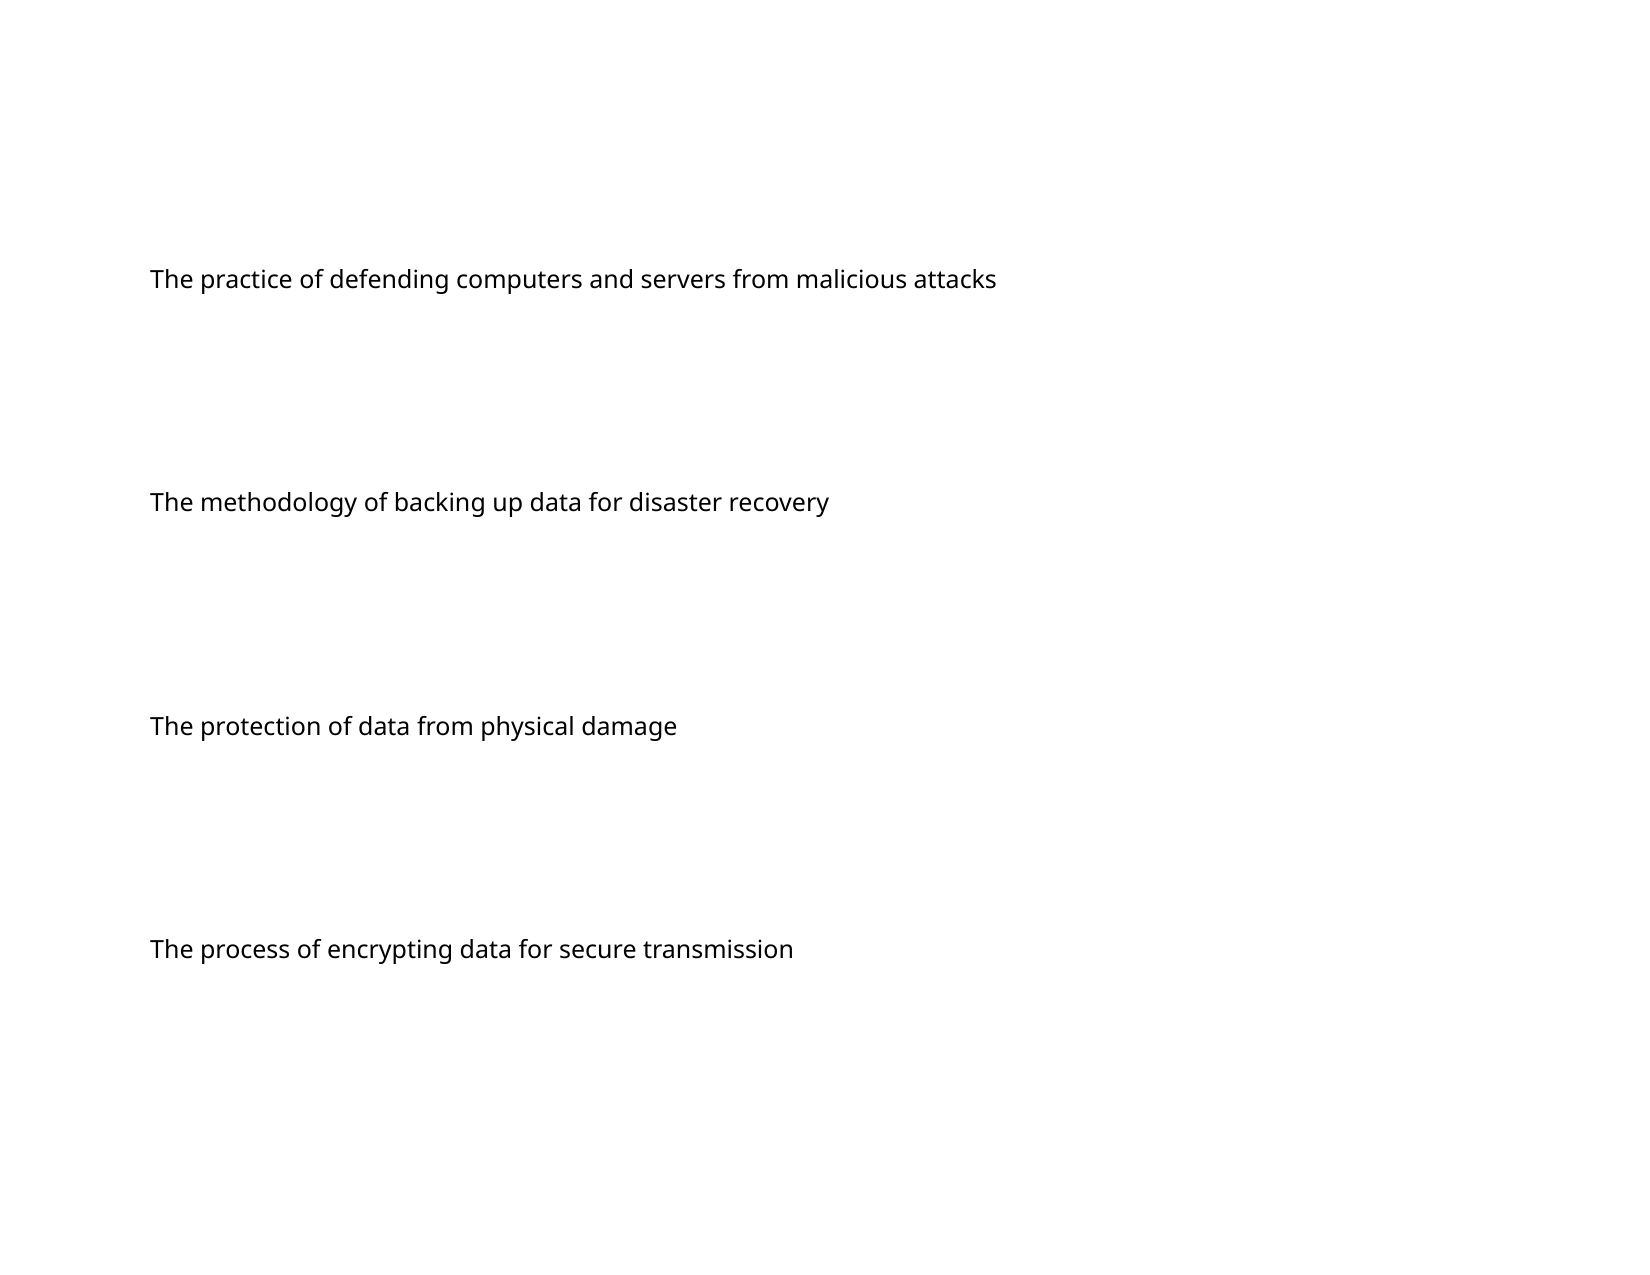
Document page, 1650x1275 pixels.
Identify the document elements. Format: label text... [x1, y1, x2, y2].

text The process of encrypting data for secure transmission [150, 932, 1500, 966]
text The protection of data from physical damage [150, 708, 1500, 742]
text The methodology of backing up data for disaster recovery [150, 485, 1500, 519]
text The practice of defending computers and servers from malicious attacks [150, 262, 1500, 296]
